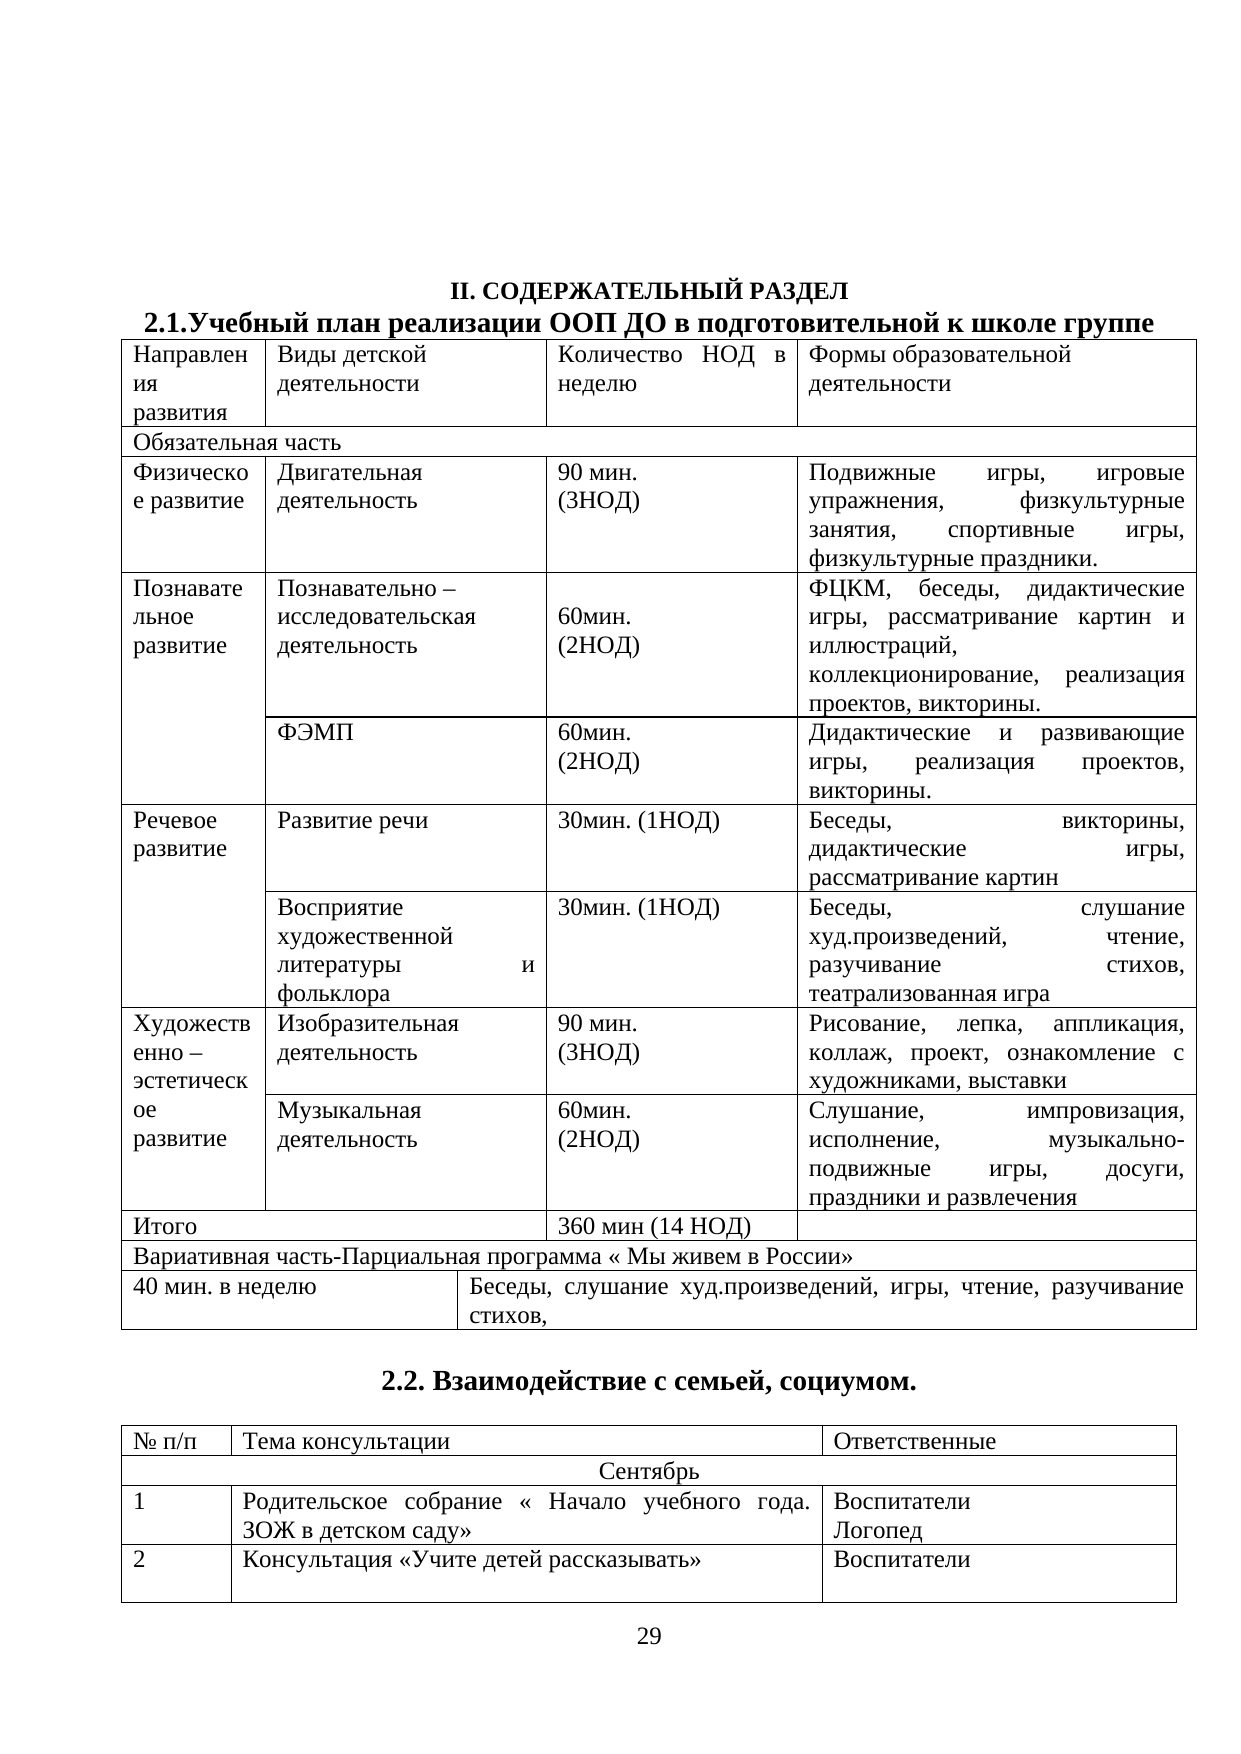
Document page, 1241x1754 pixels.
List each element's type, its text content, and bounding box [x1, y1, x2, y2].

table_cell Сентябрь [122, 1456, 1176, 1485]
table_header Формы образовательной деятельности [798, 340, 1196, 426]
table_header Количество НОД в неделю [547, 340, 797, 426]
table_cell Вариативная часть-Парциальная программа « Мы живем в России» [122, 1241, 1196, 1270]
table_cell Слушание, импровизация, исполнение, музыкально-подвижные игры, досуги, праздники и развлечения [798, 1095, 1196, 1210]
table_cell Изобразительная деятельность [266, 1008, 546, 1094]
table_header Тема консультации [232, 1426, 822, 1455]
table_cell Беседы, слушание худ.произведений, игры, чтение, разучивание стихов, [458, 1271, 1196, 1328]
table_cell Консультация «Учите детей рассказывать» [232, 1545, 822, 1602]
table_cell 1 [122, 1486, 231, 1543]
table_header Виды детской деятельности [266, 340, 546, 426]
table_cell Воспитатели Логопед [823, 1486, 1176, 1543]
table_cell 30мин. (1НОД) [547, 892, 797, 1007]
table_cell Обязательная часть [122, 427, 1196, 456]
table_cell Познавательное развитие [122, 573, 265, 804]
table_cell ФЦКМ, беседы, дидактические игры, рассматривание картин и иллюстраций, коллекционирование, реализация проектов, викторины. [798, 573, 1196, 716]
table_cell 2 [122, 1545, 231, 1602]
text II. СОДЕРЖАТЕЛЬНЫЙ РАЗДЕЛ [133, 276, 1165, 305]
table_cell Восприятие художественной литературы и фольклора [266, 892, 546, 1007]
table_cell Физическое развитие [122, 457, 265, 572]
table_cell Музыкальная деятельность [266, 1095, 546, 1210]
table_cell Рисование, лепка, аппликация, коллаж, проект, ознакомление с художниками, выставки [798, 1008, 1196, 1094]
table_cell Развитие речи [266, 805, 546, 891]
table_cell 60мин. (2НОД) [547, 718, 797, 804]
table_cell Речевое развитие [122, 805, 265, 1007]
table_cell Подвижные игры, игровые упражнения, физкультурные занятия, спортивные игры, физкультурные праздники. [798, 457, 1196, 572]
table_cell Художественно – эстетическое развитие [122, 1008, 265, 1210]
table_cell Двигательная деятельность [266, 457, 546, 572]
table_cell 40 мин. в неделю [122, 1271, 457, 1328]
table_cell 60мин. (2НОД) [547, 573, 797, 716]
table_cell Родительское собрание « Начало учебного года. ЗОЖ в детском саду» [232, 1486, 822, 1543]
table_cell Познавательно – исследовательская деятельность [266, 573, 546, 716]
table_cell 90 мин. (3НОД) [547, 1008, 797, 1094]
table_cell Беседы, слушание худ.произведений, чтение, разучивание стихов, театрализованная игра [798, 892, 1196, 1007]
text 2.1.Учебный план реализации ООП ДО в подготовительной к школе группе [133, 305, 1165, 338]
text 2.2. Взаимодействие с семьей, социумом. [133, 1363, 1165, 1397]
table_cell 90 мин. (3НОД) [547, 457, 797, 572]
table_cell 30мин. (1НОД) [547, 805, 797, 891]
table_cell Воспитатели [823, 1545, 1176, 1602]
table_cell [798, 1211, 1196, 1240]
table_cell Итого [122, 1211, 546, 1240]
table_cell 360 мин (14 НОД) [547, 1211, 797, 1240]
table_header Ответственные [823, 1426, 1176, 1455]
table_header Направления развития [122, 340, 265, 426]
table_header № п/п [122, 1426, 231, 1455]
table_cell ФЭМП [266, 718, 546, 804]
table_cell Беседы, викторины, дидактические игры, рассматривание картин [798, 805, 1196, 891]
table_cell 60мин. (2НОД) [547, 1095, 797, 1210]
table_cell Дидактические и развивающие игры, реализация проектов, викторины. [798, 718, 1196, 804]
